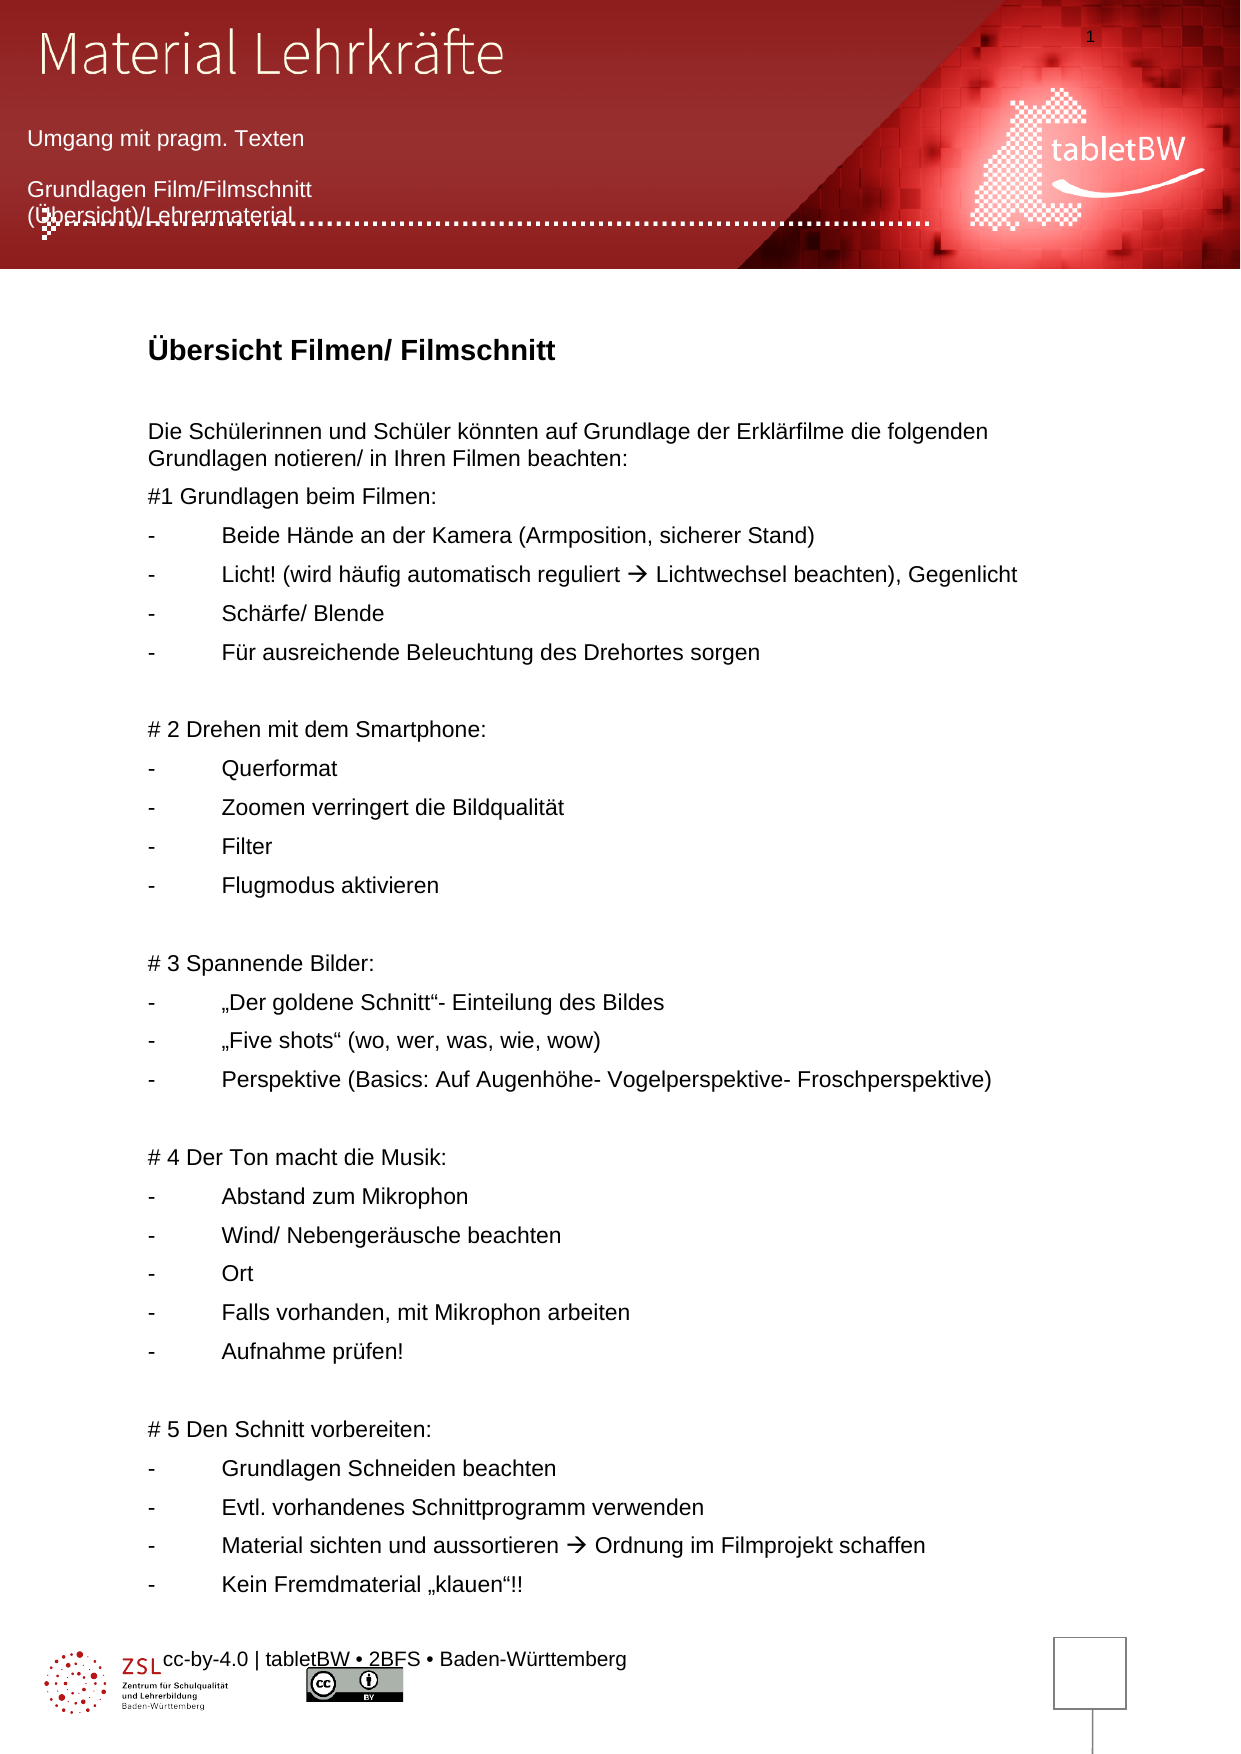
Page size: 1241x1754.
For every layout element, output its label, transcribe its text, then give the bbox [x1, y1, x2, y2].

text Übersicht Filmen/ Filmschnitt [148, 333, 1093, 367]
text - Zoomen verringert die Bildqualität [148, 794, 1093, 821]
text - Ort [148, 1260, 1093, 1287]
text - Abstand zum Mikrophon [148, 1183, 1093, 1209]
text - Aufnahme prüfen! [148, 1338, 1093, 1364]
text - Beide Hände an der Kamera (Armposition, sicherer Stand) [148, 522, 1093, 548]
text - Perspektive (Basics: Auf Augenhöhe- Vogelperspektive- Froschperspektive) [148, 1066, 1093, 1092]
text # 5 Den Schnitt vorbereiten: [148, 1416, 1093, 1442]
text - Für ausreichende Beleuchtung des Drehortes sorgen [148, 639, 1093, 665]
text - Falls vorhanden, mit Mikrophon arbeiten [148, 1299, 1093, 1326]
picture [239, 1653, 244, 1665]
text - „Five shots“ (wo, wer, was, wie, wow) [148, 1027, 1093, 1054]
text # 3 Spannende Bilder: [148, 949, 1093, 976]
text - Kein Fremdmaterial „klauen“!! [148, 1571, 1093, 1598]
text # 2 Drehen mit dem Smartphone: [148, 716, 1093, 743]
text - Wind/ Nebengeräusche beachten [148, 1222, 1093, 1248]
text - „Der goldene Schnitt“- Einteilung des Bildes [148, 988, 1093, 1015]
picture [28, 1635, 244, 1714]
text - Evtl. vorhandenes Schnittprogramm verwenden [148, 1493, 1093, 1520]
text - Querformat [148, 755, 1093, 782]
text # 4 Der Ton macht die Musik: [148, 1144, 1093, 1170]
text - Material sichten und aussortieren Ordnung im Filmprojekt schaffen [148, 1532, 1093, 1559]
text - Schärfe/ Blende [148, 600, 1093, 626]
text Die Schülerinnen und Schüler könnten auf Grundlage der Erklärfilme die folgenden Grundlagen notieren/ in Ihren Filmen beachten: [148, 418, 1093, 471]
text #1 Grundlagen beim Filmen: [148, 483, 1093, 510]
text - Filter [148, 833, 1093, 859]
text - Grundlagen Schneiden beachten [148, 1455, 1093, 1481]
text - Licht! (wird häufig automatisch reguliert Lichtwechsel beachten), Gegenlicht [148, 561, 1093, 587]
picture [0, 0, 1241, 269]
picture [306, 1667, 404, 1702]
text - Flugmodus aktivieren [148, 872, 1093, 898]
